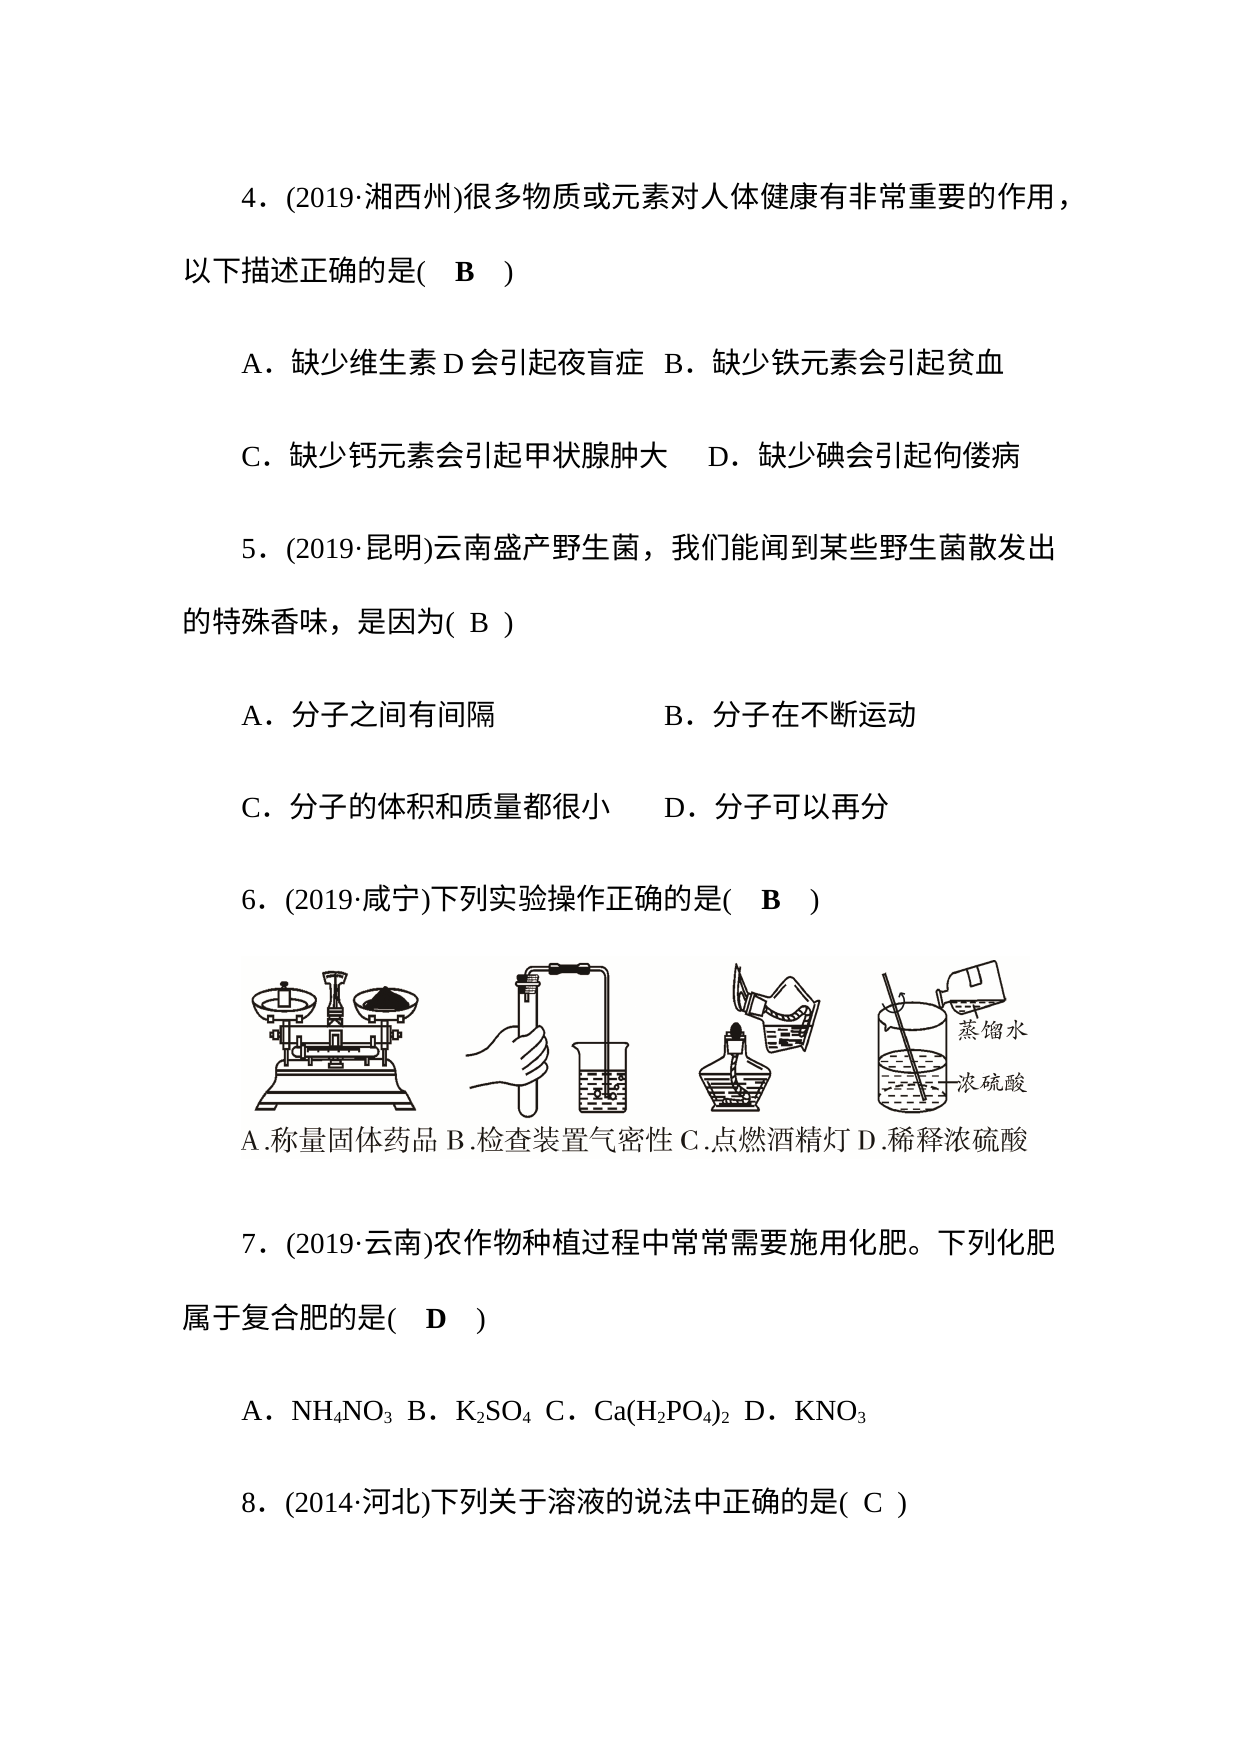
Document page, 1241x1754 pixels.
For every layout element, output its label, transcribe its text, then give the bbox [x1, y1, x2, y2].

text A．NH4NO3 B．K2SO4 C．Ca(H2PO4)2 D．KNO3 [183, 1375, 1058, 1440]
text A．缺少维生素D会引起夜盲症 B．缺少铁元素会引起贫血 [183, 329, 1058, 394]
picture [241, 956, 1030, 1159]
text A．分子之间有间隔 B．分子在不断运动 [183, 680, 1058, 745]
text 8．(2014·河北)下列关于溶液的说法中正确的是( C ) [183, 1467, 1058, 1532]
text 7．(2019·云南)农作物种植过程中常常需要施用化肥。下列化肥属于复合肥的是( D ) [183, 1209, 1058, 1348]
text C．缺少钙元素会引起甲状腺肿大 D．缺少碘会引起佝偻病 [183, 421, 1058, 486]
text 6．(2019·咸宁)下列实验操作正确的是( B ) [183, 864, 1058, 929]
text 4．(2019·湘西州)很多物质或元素对人体健康有非常重要的作用，以下描述正确的是( B ) [183, 162, 1058, 302]
text 5．(2019·昆明)云南盛产野生菌，我们能闻到某些野生菌散发出的特殊香味，是因为( B ) [183, 513, 1058, 653]
text C．分子的体积和质量都很小 D．分子可以再分 [183, 772, 1058, 837]
